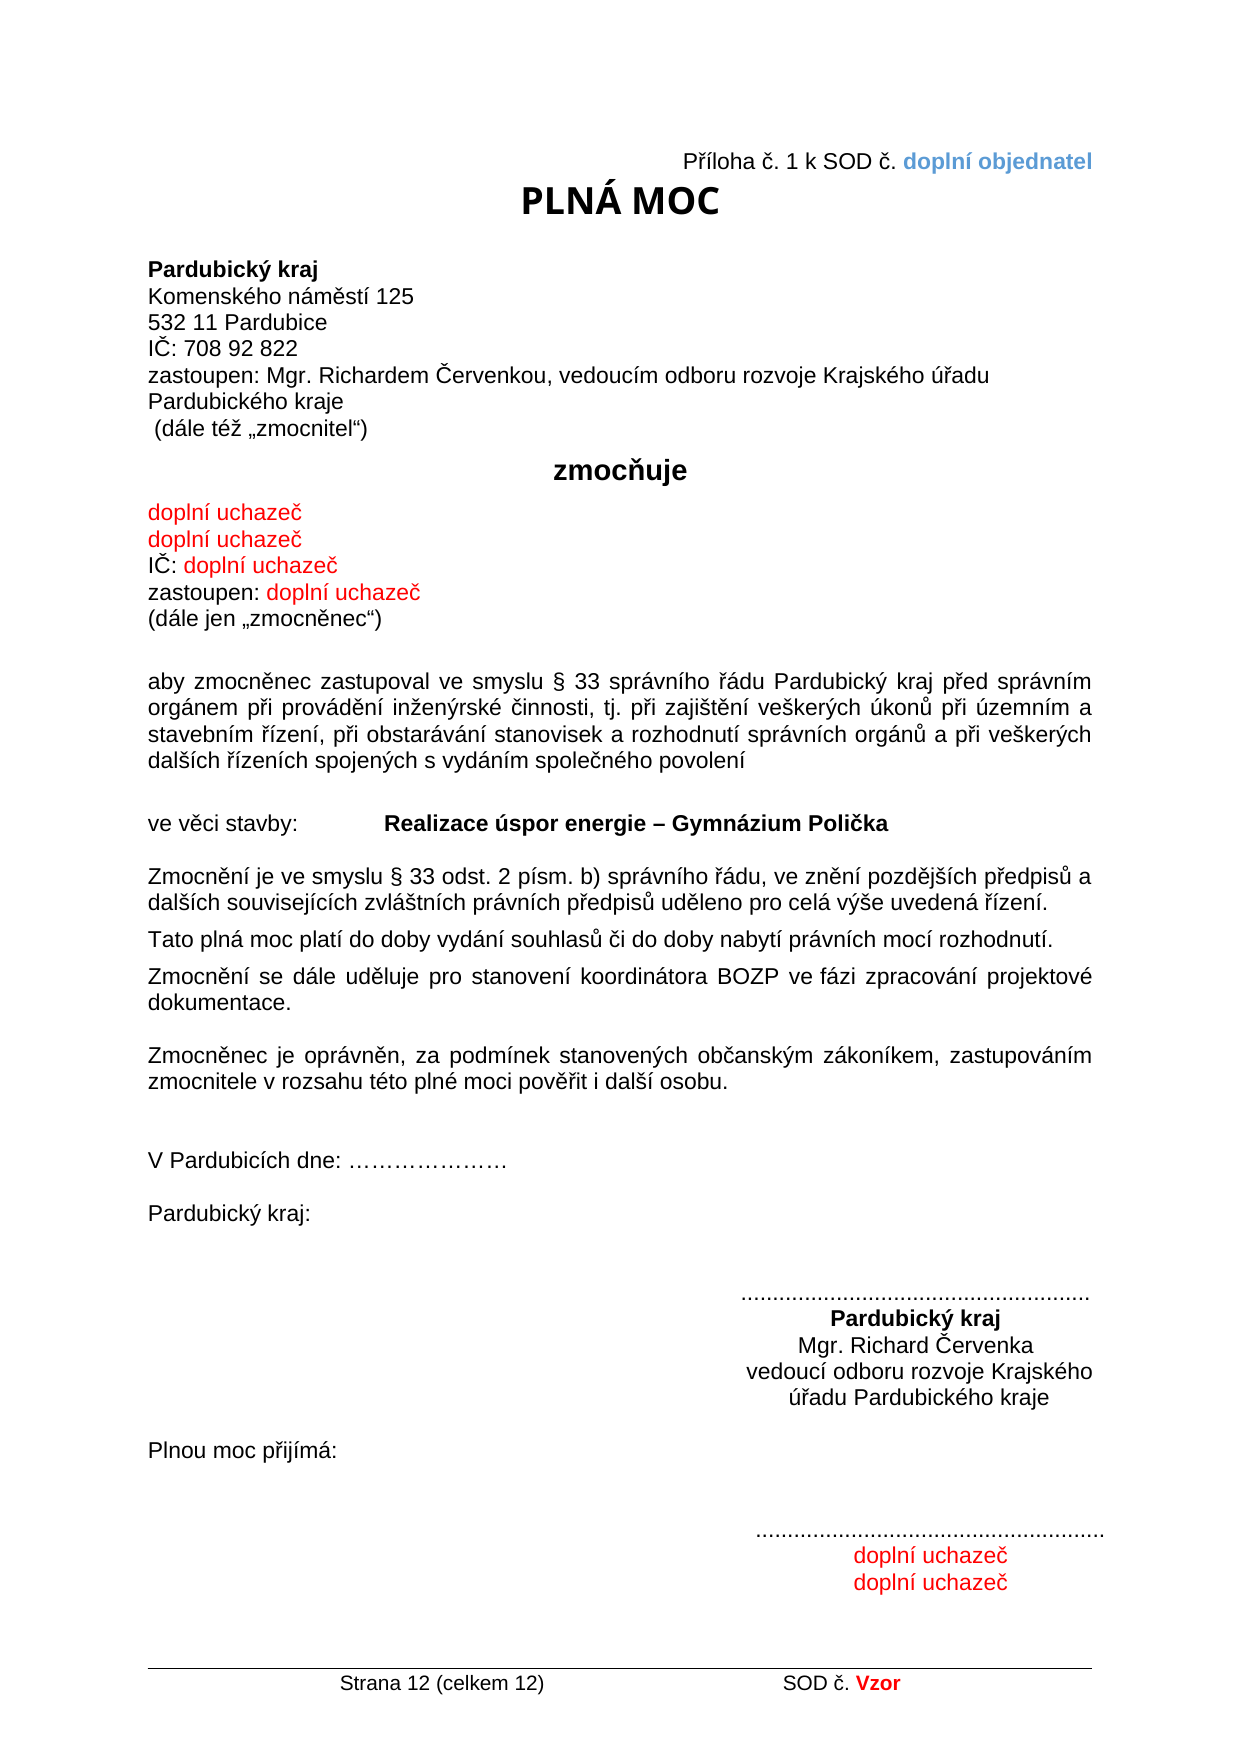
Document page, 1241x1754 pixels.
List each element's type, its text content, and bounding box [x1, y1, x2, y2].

text ....................................................... [148, 1279, 1092, 1305]
text Příloha č. 1 k SOD č. doplní objednatel [148, 148, 1092, 174]
text Zmocněnec je oprávněn, za podmínek stanovených občanským zákoníkem, zastupováním zmocnitele v rozsahu této plné moci pověřit i další osobu. [148, 1042, 1092, 1094]
text ....................................................... [148, 1516, 1092, 1542]
text vedoucí odboru rozvoje Krajského [148, 1358, 1092, 1384]
text (dále jen „zmocněnec“) [148, 605, 1092, 631]
text zastoupen: Mgr. Richardem Červenkou, vedoucím odboru rozvoje Krajského úřadu Pardubického kraje [148, 362, 1092, 414]
text Pardubický kraj Komenského náměstí 125 532 11 Pardubice [148, 256, 1092, 335]
text Pardubický kraj: [148, 1200, 1092, 1226]
text úřadu Pardubického kraje [148, 1384, 1092, 1411]
text Pardubický kraj [148, 1305, 1092, 1332]
text Zmocnění je ve smyslu § 33 odst. 2 písm. b) správního řádu, ve znění pozdějších předpisů a dalších souvisejících zvláštních právních předpisů uděleno pro celá výše uvedená řízení. [148, 863, 1092, 916]
text doplní uchazeč [148, 1542, 1092, 1569]
text zmocňuje [148, 453, 1092, 487]
text doplní uchazeč IČ: doplní uchazeč [148, 526, 1092, 578]
text doplní uchazeč [148, 499, 1092, 526]
text (dále též „zmocnitel“) [148, 414, 1092, 441]
text aby zmocněnec zastupoval ve smyslu § 33 správního řádu Pardubický kraj před správním orgánem při provádění inženýrské činnosti, tj. při zajištění veškerých úkonů při územním a stavebním řízení, při obstarávání stanovisek a rozhodnutí správních orgánů a při veškerých dalších řízeních spojených s vydáním společného povolení [148, 668, 1092, 773]
text IČ: 708 92 822 [148, 335, 1092, 362]
text Mgr. Richard Červenka [148, 1332, 1092, 1358]
text Zmocnění se dále uděluje pro stanovení koordinátora BOZP ve fázi zpracování projektové dokumentace. [148, 963, 1092, 1015]
text zastoupen: doplní uchazeč [148, 578, 1092, 605]
text V Pardubicích dne: ………………… [148, 1147, 1092, 1173]
text doplní uchazeč [148, 1569, 1092, 1595]
text ve věci stavby: Realizace úspor energie – Gymnázium Polička [148, 810, 1092, 836]
text Tato plná moc platí do doby vydání souhlasů či do doby nabytí právních mocí rozhodnutí. [148, 926, 1092, 952]
text PLNÁ MOC [148, 174, 1092, 225]
text Plnou moc přijímá: [148, 1437, 1092, 1463]
